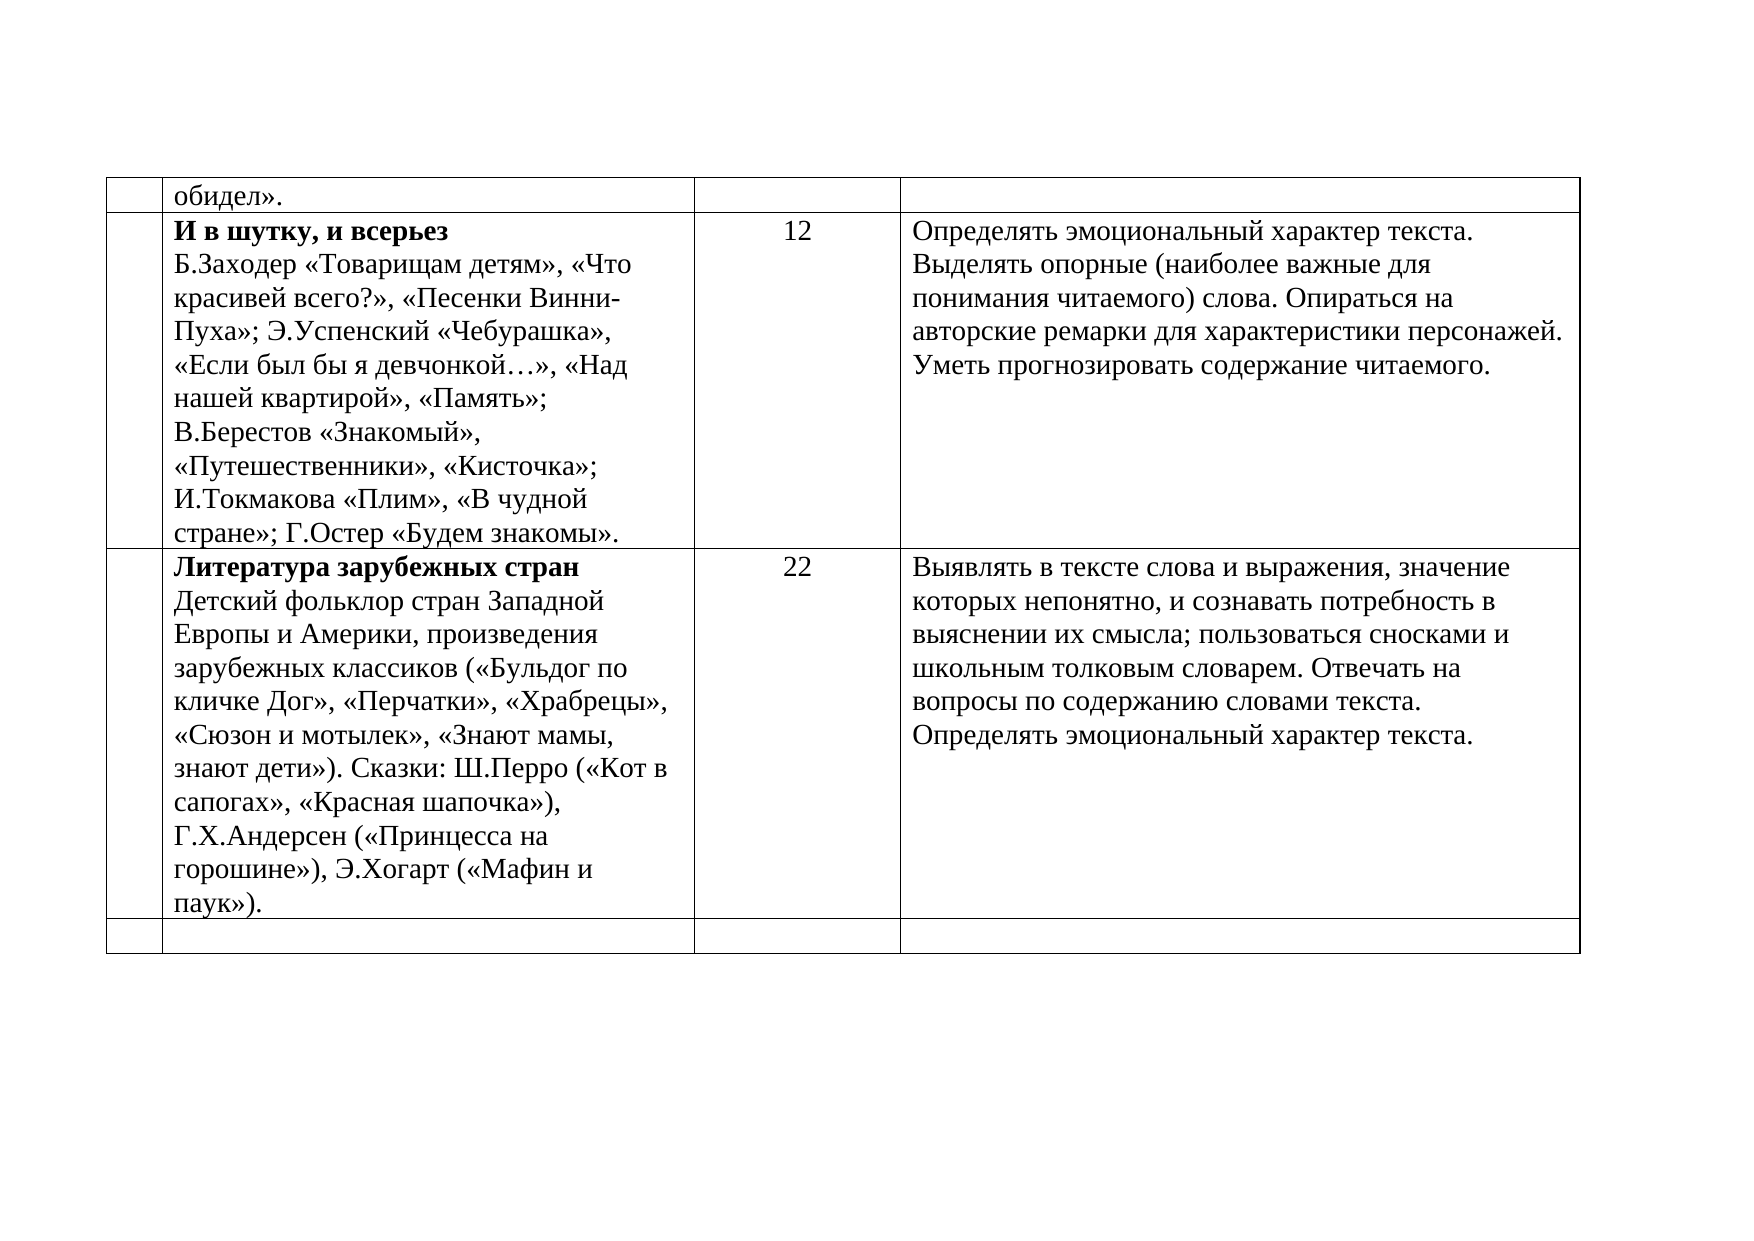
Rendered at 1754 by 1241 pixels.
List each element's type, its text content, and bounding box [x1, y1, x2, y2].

table_cell [163, 919, 694, 953]
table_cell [163, 178, 694, 212]
table_cell Литература зарубежных стран Детский фольклор стран Западной Европы и Америки, произведения зарубежных классиков («Бульдог по кличке Дог», «Перчатки», «Храбрецы», «Сюзон и мотылек», «Знают мамы, знают дети»). Сказки: Ш.Перро («Кот в сапогах», «Красная шапочка»), Г.Х.Андерсен («Принцесса на горошине»), Э.Хогарт («Мафин и паук»). [163, 549, 694, 918]
table_cell Выявлять в тексте слова и выражения, значение которых непонятно, и сознавать потребность в выяснении их смысла; пользоваться сносками и школьным толковым словарем. Отвечать на вопросы по содержанию словами текста. Определять эмоциональный характер текста. [901, 549, 1579, 918]
table_cell Определять эмоциональный характер текста. Выделять опорные (наиболее важные для понимания читаемого) слова. Опираться на авторские ремарки для характеристики персонажей. Уметь прогнозировать содержание читаемого. [901, 213, 1579, 548]
table_cell И в шутку, и всерьез Б.Заходер «Товарищам детям», «Что красивей всего?», «Песенки Винни-Пуха»; Э.Успенский «Чебурашка», «Если был бы я девчонкой…», «Над нашей квартирой», «Память»; В.Берестов «Знакомый», «Путешественники», «Кисточка»; И.Токмакова «Плим», «В чудной стране»; Г.Остер «Будем знакомы». [163, 213, 694, 548]
table_cell [107, 213, 162, 548]
table_cell [107, 919, 162, 953]
table_cell [107, 178, 162, 212]
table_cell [901, 178, 1579, 212]
table_cell [695, 919, 900, 953]
table_cell 6 [695, 178, 900, 212]
table_cell 12 [695, 213, 900, 548]
table_cell [107, 549, 162, 918]
table_cell 22 [695, 549, 900, 918]
table_cell [901, 919, 1579, 953]
